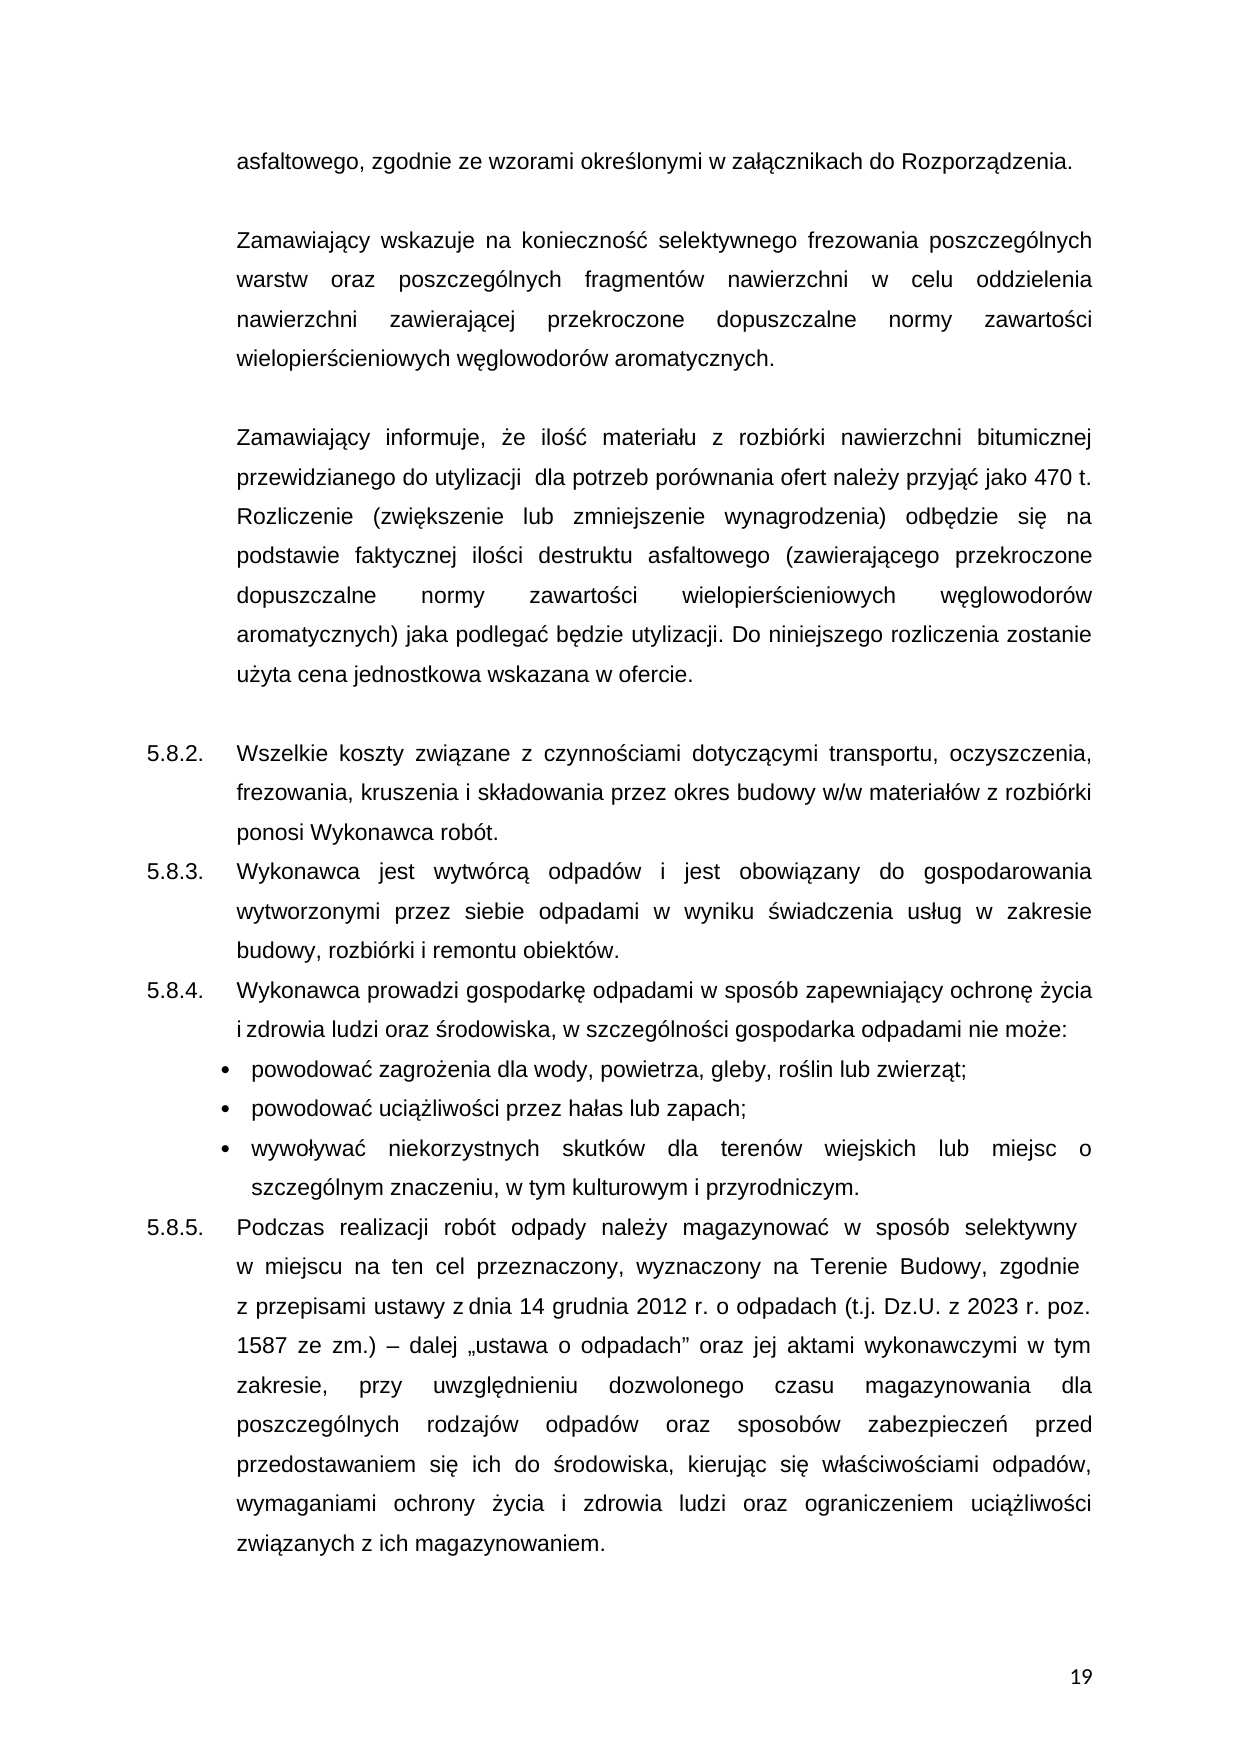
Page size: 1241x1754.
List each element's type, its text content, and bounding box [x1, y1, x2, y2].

list wywoływać niekorzystnych skutków dla terenów wiejskich lub miejsc o szczególnym znaczeniu, w tym kulturowym i przyrodniczym. [222, 1135, 1092, 1201]
list Zamawiający informuje, że ilość materiału z rozbiórki nawierzchni bitumicznej przewidzianego do utylizacji dla potrzeb porównania ofert należy przyjąć jako 470 t. Rozliczenie (zwiększenie lub zmniejszenie wynagrodzenia) odbędzie się na podstawie faktycznej ilości destruktu asfaltowego (zawierającego przekroczone dopuszczalne normy zawartości wielopierścieniowych węglowodorów aromatycznych) jaka podlegać będzie utylizacji. Do niniejszego rozliczenia zostanie użyta cena jednostkowa wskazana w ofercie. [236, 424, 1092, 687]
list Wszelkie koszty związane z czynnościami dotyczącymi transportu, oczyszczenia, frezowania, kruszenia i składowania przez okres budowy w/w materiałów z rozbiórki ponosi Wykonawca robót. [147, 740, 1092, 845]
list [236, 148, 1092, 174]
list powodować uciążliwości przez hałas lub zapach; [222, 1095, 1092, 1122]
list Podczas realizacji robót odpady należy magazynować w sposób selektywny w miejscu na ten cel przeznaczony, wyznaczony na Terenie Budowy, zgodnie z przepisami ustawy z dnia 14 grudnia 2012 r. o odpadach (t.j. Dz.U. z 2023 r. poz. 1587 ze zm.) – dalej „ustawa o odpadach” oraz jej aktami wykonawczymi w tym zakresie, przy uwzględnieniu dozwolonego czasu magazynowania dla poszczególnych rodzajów odpadów oraz sposobów zabezpieczeń przed przedostawaniem się ich do środowiska, kierując się właściwościami odpadów, wymaganiami ochrony życia i zdrowia ludzi oraz ograniczeniem uciążliwości związanych z ich magazynowaniem. [147, 1214, 1092, 1556]
list Wykonawca prowadzi gospodarkę odpadami w sposób zapewniający ochronę życia i zdrowia ludzi oraz środowiska, w szczególności gospodarka odpadami nie może: [147, 977, 1092, 1043]
list Wykonawca jest wytwórcą odpadów i jest obowiązany do gospodarowania wytworzonymi przez siebie odpadami w wyniku świadczenia usług w zakresie budowy, rozbiórki i remontu obiektów. [147, 858, 1092, 964]
list Zamawiający wskazuje na konieczność selektywnego frezowania poszczególnych warstw oraz poszczególnych fragmentów nawierzchni w celu oddzielenia nawierzchni zawierającej przekroczone dopuszczalne normy zawartości wielopierścieniowych węglowodorów aromatycznych. [236, 227, 1092, 371]
list powodować zagrożenia dla wody, powietrza, gleby, roślin lub zwierząt; [222, 1056, 1092, 1082]
